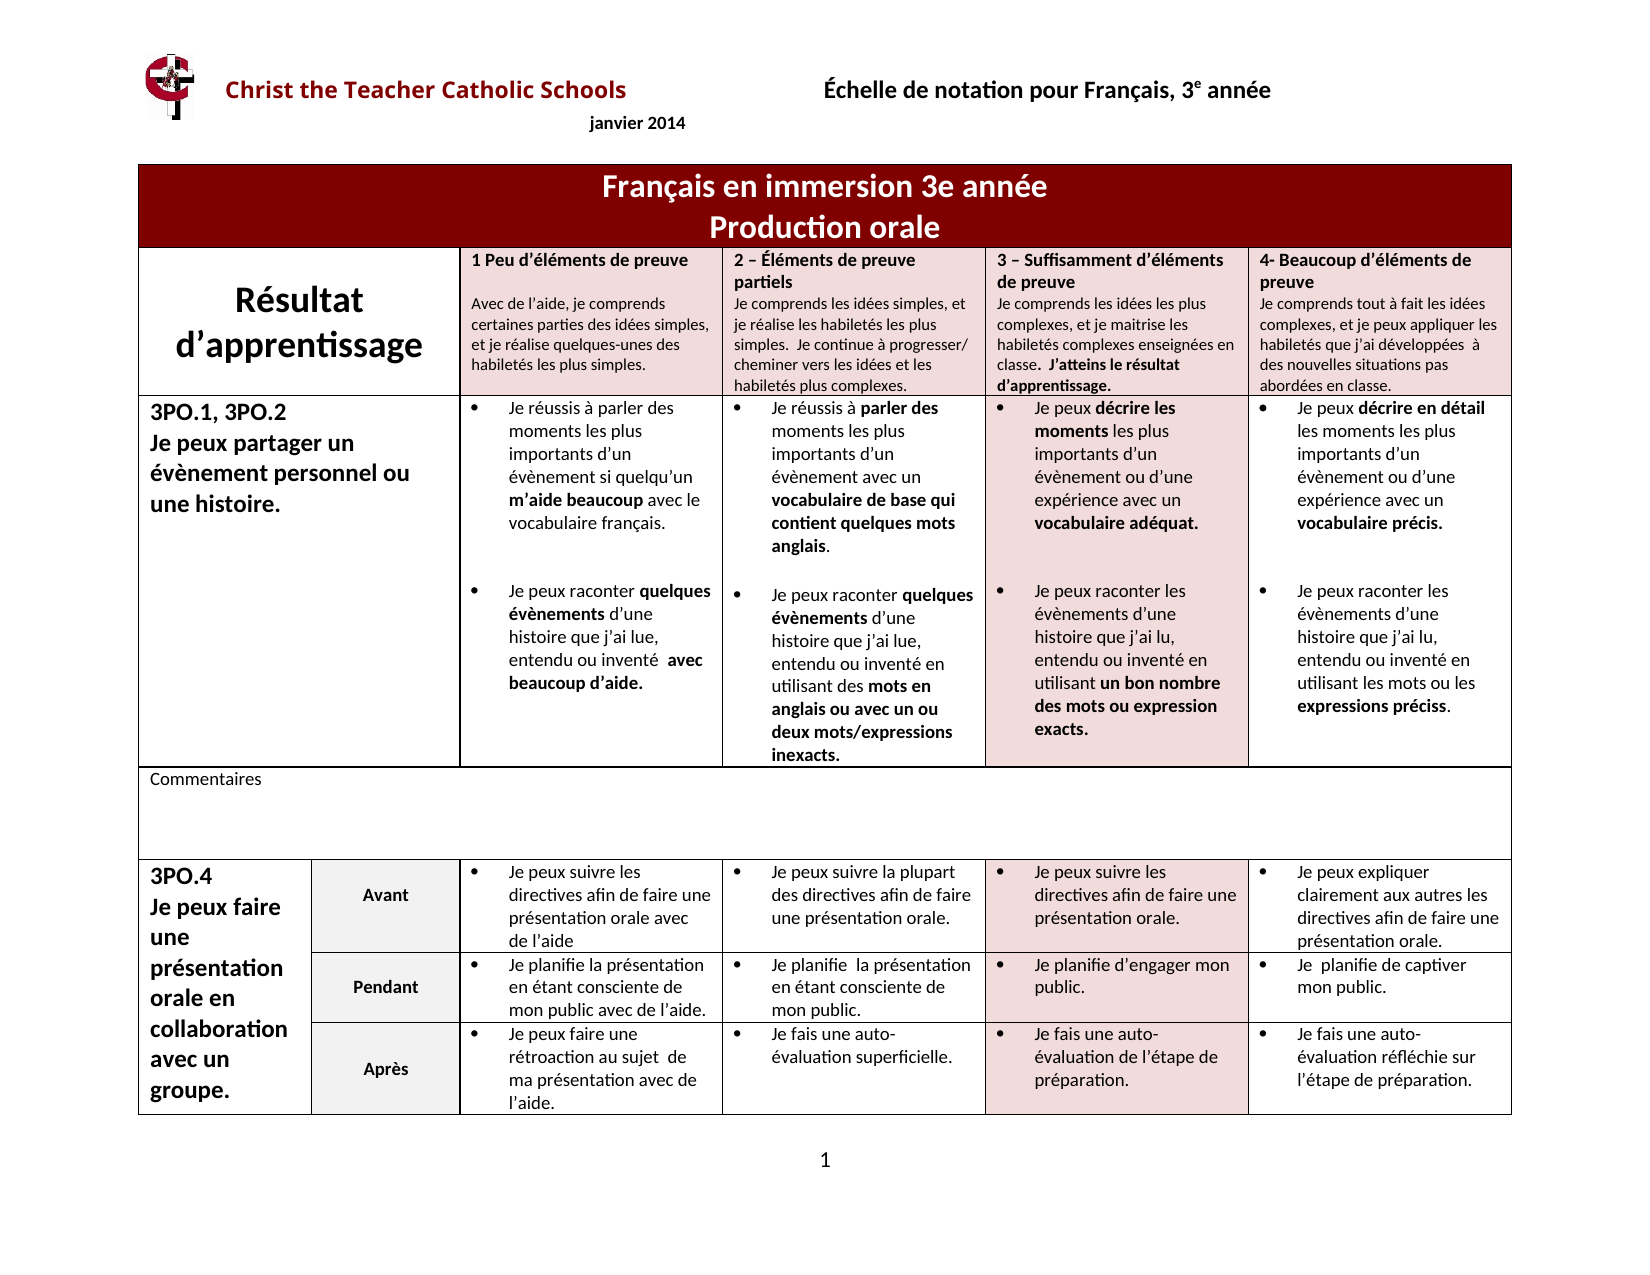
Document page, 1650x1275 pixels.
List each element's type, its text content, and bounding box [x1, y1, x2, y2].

table_cell 3PO.1, 3PO.2 Je peux partager un évènement personnel ou une histoire. [139, 396, 459, 766]
table_header Français en immersion 3e année Production orale [139, 165, 1511, 247]
table_cell Avant [312, 860, 459, 952]
table_cell Commentaires [139, 768, 1511, 859]
table_cell Je planifie la présentation en étant consciente de mon public avec de l’aide. [461, 953, 722, 1022]
table_cell 3PO.4 Je peux faire une présentation orale en collaboration avec un groupe. [139, 860, 311, 1114]
table_cell Je peux suivre la plupart des directives afin de faire une présentation orale. [723, 860, 985, 952]
table_cell 4- Beaucoup d’éléments de preuve Je comprends tout à fait les idées complexes, et je peux appliquer les habiletés que j’ai développées à des nouvelles situations pas abordées en classe. [1249, 248, 1511, 395]
table_cell Je peux faire une rétroaction au sujet de ma présentation avec de l’aide. [461, 1023, 722, 1114]
table_cell Je fais une auto-évaluation superficielle. [723, 1023, 985, 1114]
table_cell Je réussis à parler des moments les plus importants d’un évènement avec un vocabulaire de base qui contient quelques mots anglais. Je peux raconter quelques évènements d’une histoire que j’ai lue, entendu ou inventé en utilisant des mots en anglais ou avec un ou deux mots/expressions inexacts. [723, 396, 985, 766]
table_cell Je planifie d’engager mon public. [986, 953, 1248, 1022]
table_cell Je peux suivre les directives afin de faire une présentation orale avec de l’aide [461, 860, 722, 952]
table_cell Après [312, 1023, 459, 1114]
table_cell Résultat d’apprentissage [139, 248, 459, 395]
table_cell Je fais une auto-évaluation réfléchie sur l’étape de préparation. [1249, 1023, 1511, 1114]
table_cell Je fais une auto-évaluation de l’étape de préparation. [986, 1023, 1248, 1114]
table_cell Je peux suivre les directives afin de faire une présentation orale. [986, 860, 1248, 952]
table_cell 3 – Suffisamment d’éléments de preuve Je comprends les idées les plus complexes, et je maitrise les habiletés complexes enseignées en classe. J’atteins le résultat d’apprentissage. [986, 248, 1248, 395]
table_cell 1 Peu d’éléments de preuve Avec de l’aide, je comprends certaines parties des idées simples, et je réalise quelques-unes des habiletés les plus simples. [461, 248, 722, 395]
table_cell Je réussis à parler des moments les plus importants d’un évènement si quelqu’un m’aide beaucoup avec le vocabulaire français. Je peux raconter quelques évènements d’une histoire que j’ai lue, entendu ou inventé avec beaucoup d’aide. [461, 396, 722, 766]
table_cell Je planifie de captiver mon public. [1249, 953, 1511, 1022]
table_cell Pendant [312, 953, 459, 1022]
table_cell Je planifie la présentation en étant consciente de mon public. [723, 953, 985, 1022]
table_cell Je peux décrire en détail les moments les plus importants d’un évènement ou d’une expérience avec un vocabulaire précis. Je peux raconter les évènements d’une histoire que j’ai lu, entendu ou inventé en utilisant les mots ou les expressions préciss. [1249, 396, 1511, 766]
table_cell Je peux décrire les moments les plus importants d’un évènement ou d’une expérience avec un vocabulaire adéquat. Je peux raconter les évènements d’une histoire que j’ai lu, entendu ou inventé en utilisant un bon nombre des mots ou expression exacts. [986, 396, 1248, 766]
table_cell Je peux expliquer clairement aux autres les directives afin de faire une présentation orale. [1249, 860, 1511, 952]
picture [144, 54, 194, 117]
table_cell 2 – Éléments de preuve partiels Je comprends les idées simples, et je réalise les habiletés les plus simples. Je continue à progresser/ cheminer vers les idées et les habiletés plus complexes. [723, 248, 985, 395]
